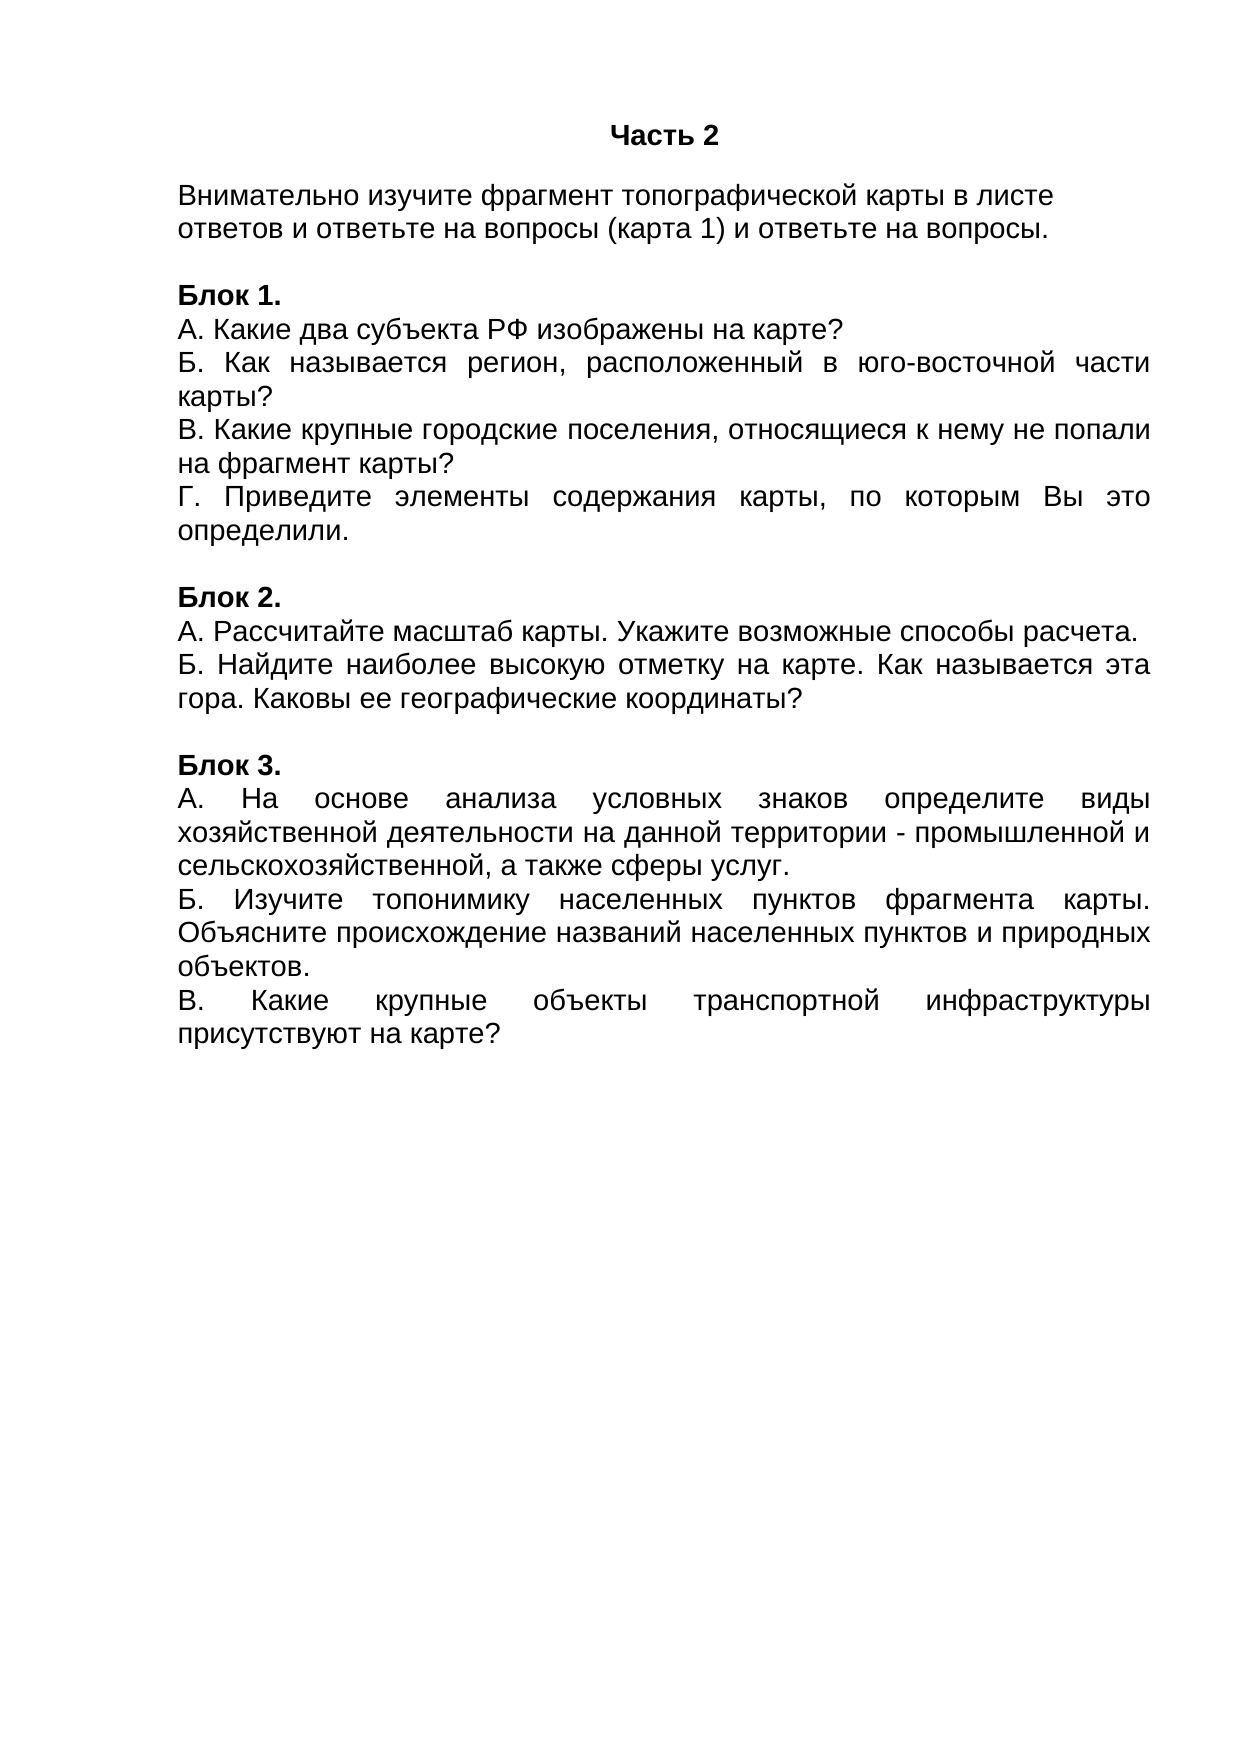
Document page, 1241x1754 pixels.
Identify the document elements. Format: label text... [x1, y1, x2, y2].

text Блок 3. [177, 748, 1152, 781]
text Блок 2. [177, 580, 1152, 613]
text В. Какие крупные городские поселения, относящиеся к нему не попали на фрагмент карты? [177, 412, 1152, 479]
text Б. Найдите наиболее высокую отметку на карте. Как называется эта гора. Каковы ее географические координаты? [177, 647, 1152, 714]
text Б. Как называется регион, расположенный в юго-восточной части карты? [177, 345, 1152, 412]
text А. Рассчитайте масштаб карты. Укажите возможные способы расчета. [177, 613, 1152, 647]
text Внимательно изучите фрагмент топографической карты в листе ответов и ответьте на вопросы (карта 1) и ответьте на вопросы. [177, 177, 1152, 244]
text Блок 1. [177, 278, 1152, 312]
text В. Какие крупные объекты транспортной инфраструктуры присутствуют на карте? [177, 982, 1152, 1049]
text А. Какие два субъекта РФ изображены на карте? [177, 312, 1152, 345]
text Часть 2 [177, 118, 1152, 152]
text А. На основе анализа условных знаков определите виды хозяйственной деятельности на данной территории - промышленной и сельскохозяйственной, а также сферы услуг. [177, 781, 1152, 882]
text Г. Приведите элементы содержания карты, по которым Вы это определили. [177, 479, 1152, 546]
text Б. Изучите топонимику населенных пунктов фрагмента карты. Объясните происхождение названий населенных пунктов и природных объектов. [177, 882, 1152, 982]
